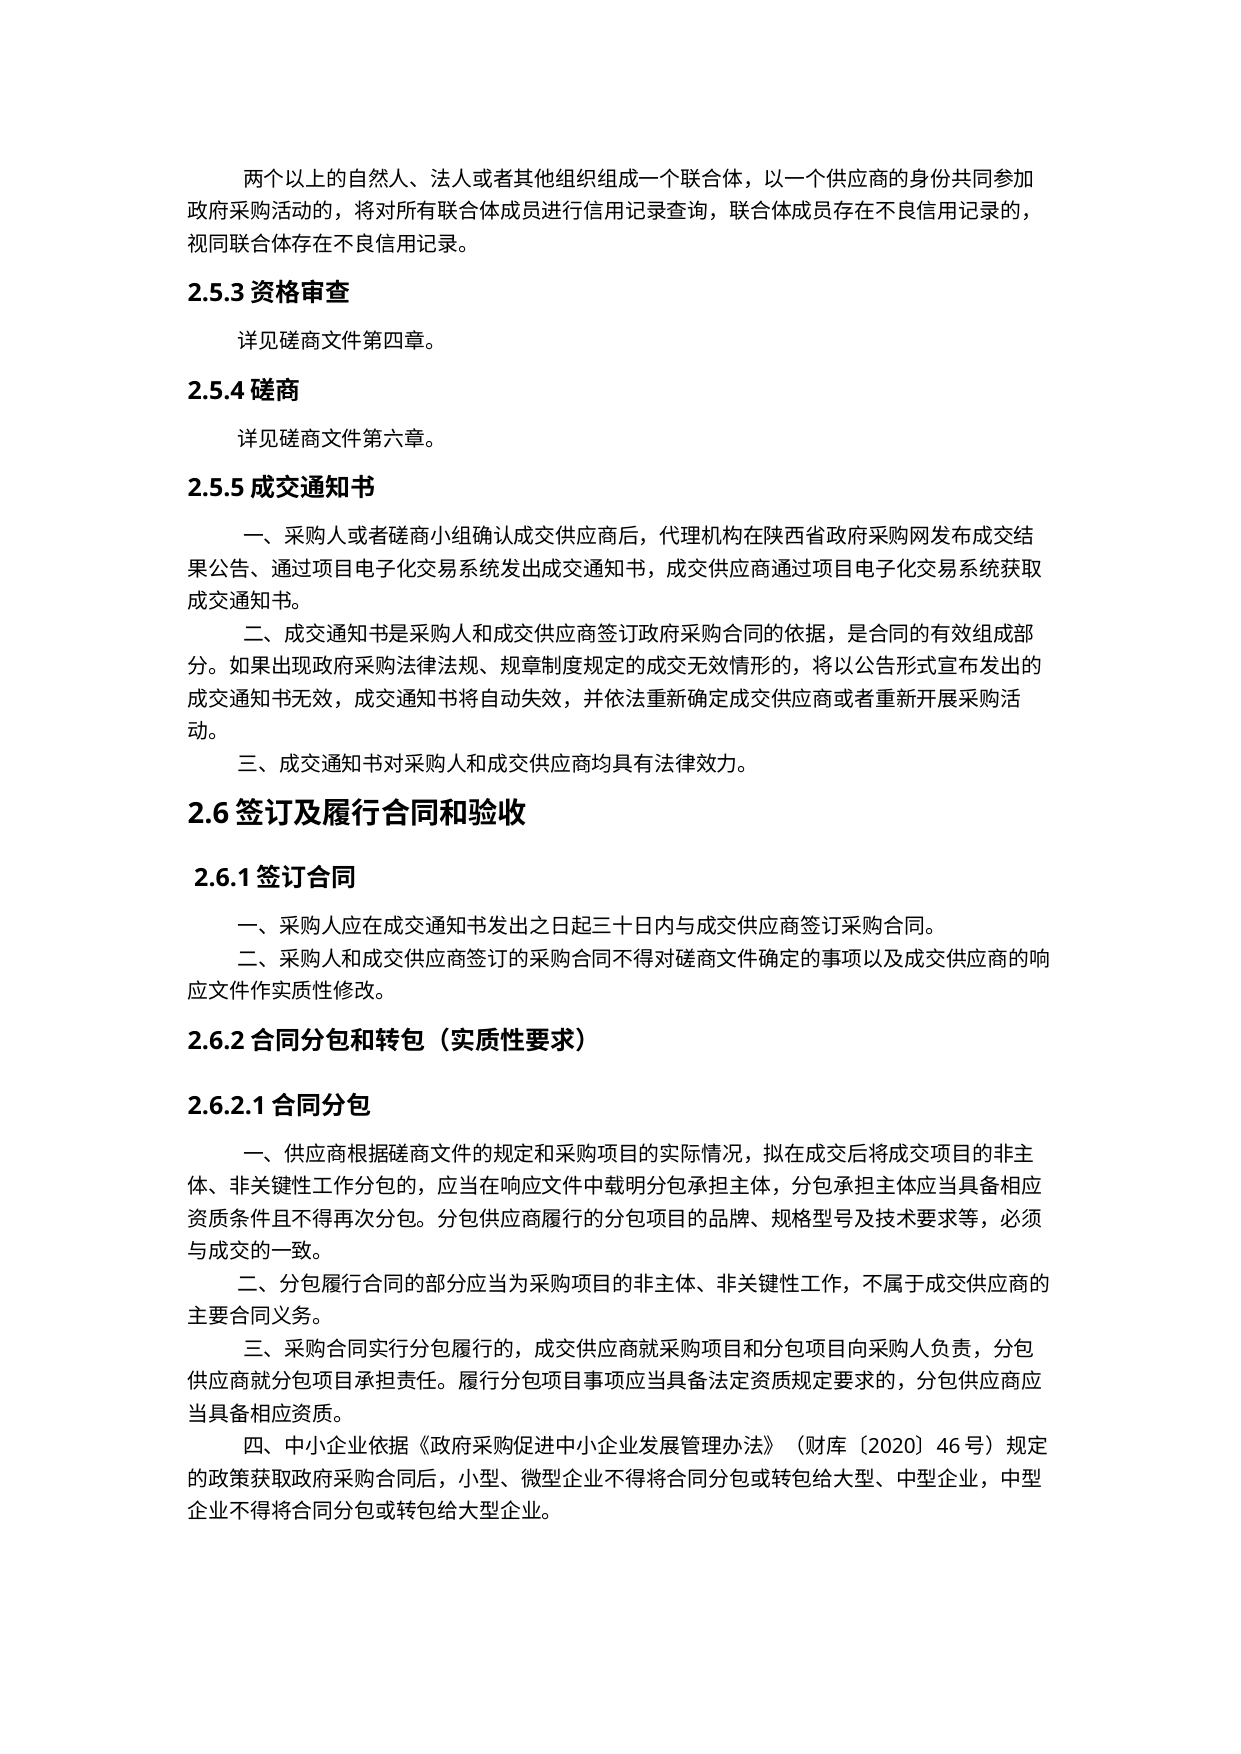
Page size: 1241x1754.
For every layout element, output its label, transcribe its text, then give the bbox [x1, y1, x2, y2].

text 详见磋商文件第六章。 [187, 422, 1053, 454]
text 一、采购人应在成交通知书发出之日起三十日内与成交供应商签订采购合同。 [187, 909, 1053, 942]
text 二、成交通知书是采购人和成交供应商签订政府采购合同的依据，是合同的有效组成部分。如果出现政府采购法律法规、规章制度规定的成交无效情形的，将以公告形式宣布发出的成交通知书无效，成交通知书将自动失效，并依法重新确定成交供应商或者重新开展采购活动。 [187, 617, 1053, 747]
text 详见磋商文件第四章。 [187, 324, 1053, 357]
text 2.6.1签订合同 [187, 844, 1053, 909]
text 二、采购人和成交供应商签订的采购合同不得对磋商文件确定的事项以及成交供应商的响应文件作实质性修改。 [187, 942, 1053, 1007]
text 2.6.2.1合同分包 [187, 1072, 1053, 1137]
text 2.5.4磋商 [187, 357, 1053, 422]
text 2.6.2合同分包和转包（实质性要求） [187, 1007, 1053, 1072]
text 四、中小企业依据《政府采购促进中小企业发展管理办法》（财库〔2020〕46号）规定的政策获取政府采购合同后，小型、微型企业不得将合同分包或转包给大型、中型企业，中型企业不得将合同分包或转包给大型企业。 [187, 1429, 1053, 1527]
text 三、成交通知书对采购人和成交供应商均具有法律效力。 [187, 747, 1053, 779]
text 一、采购人或者磋商小组确认成交供应商后，代理机构在陕西省政府采购网发布成交结果公告、通过项目电子化交易系统发出成交通知书，成交供应商通过项目电子化交易系统获取成交通知书。 [187, 519, 1053, 617]
text 2.6签订及履行合同和验收 [187, 779, 1053, 844]
text 二、分包履行合同的部分应当为采购项目的非主体、非关键性工作，不属于成交供应商的主要合同义务。 [187, 1267, 1053, 1332]
text 三、采购合同实行分包履行的，成交供应商就采购项目和分包项目向采购人负责，分包供应商就分包项目承担责任。履行分包项目事项应当具备法定资质规定要求的，分包供应商应当具备相应资质。 [187, 1332, 1053, 1429]
text 2.5.3资格审查 [187, 259, 1053, 324]
text 两个以上的自然人、法人或者其他组织组成一个联合体，以一个供应商的身份共同参加政府采购活动的，将对所有联合体成员进行信用记录查询，联合体成员存在不良信用记录的，视同联合体存在不良信用记录。 [187, 162, 1053, 259]
text 2.5.5成交通知书 [187, 454, 1053, 519]
text 一、供应商根据磋商文件的规定和采购项目的实际情况，拟在成交后将成交项目的非主体、非关键性工作分包的，应当在响应文件中载明分包承担主体，分包承担主体应当具备相应资质条件且不得再次分包。分包供应商履行的分包项目的品牌、规格型号及技术要求等，必须与成交的一致。 [187, 1137, 1053, 1267]
